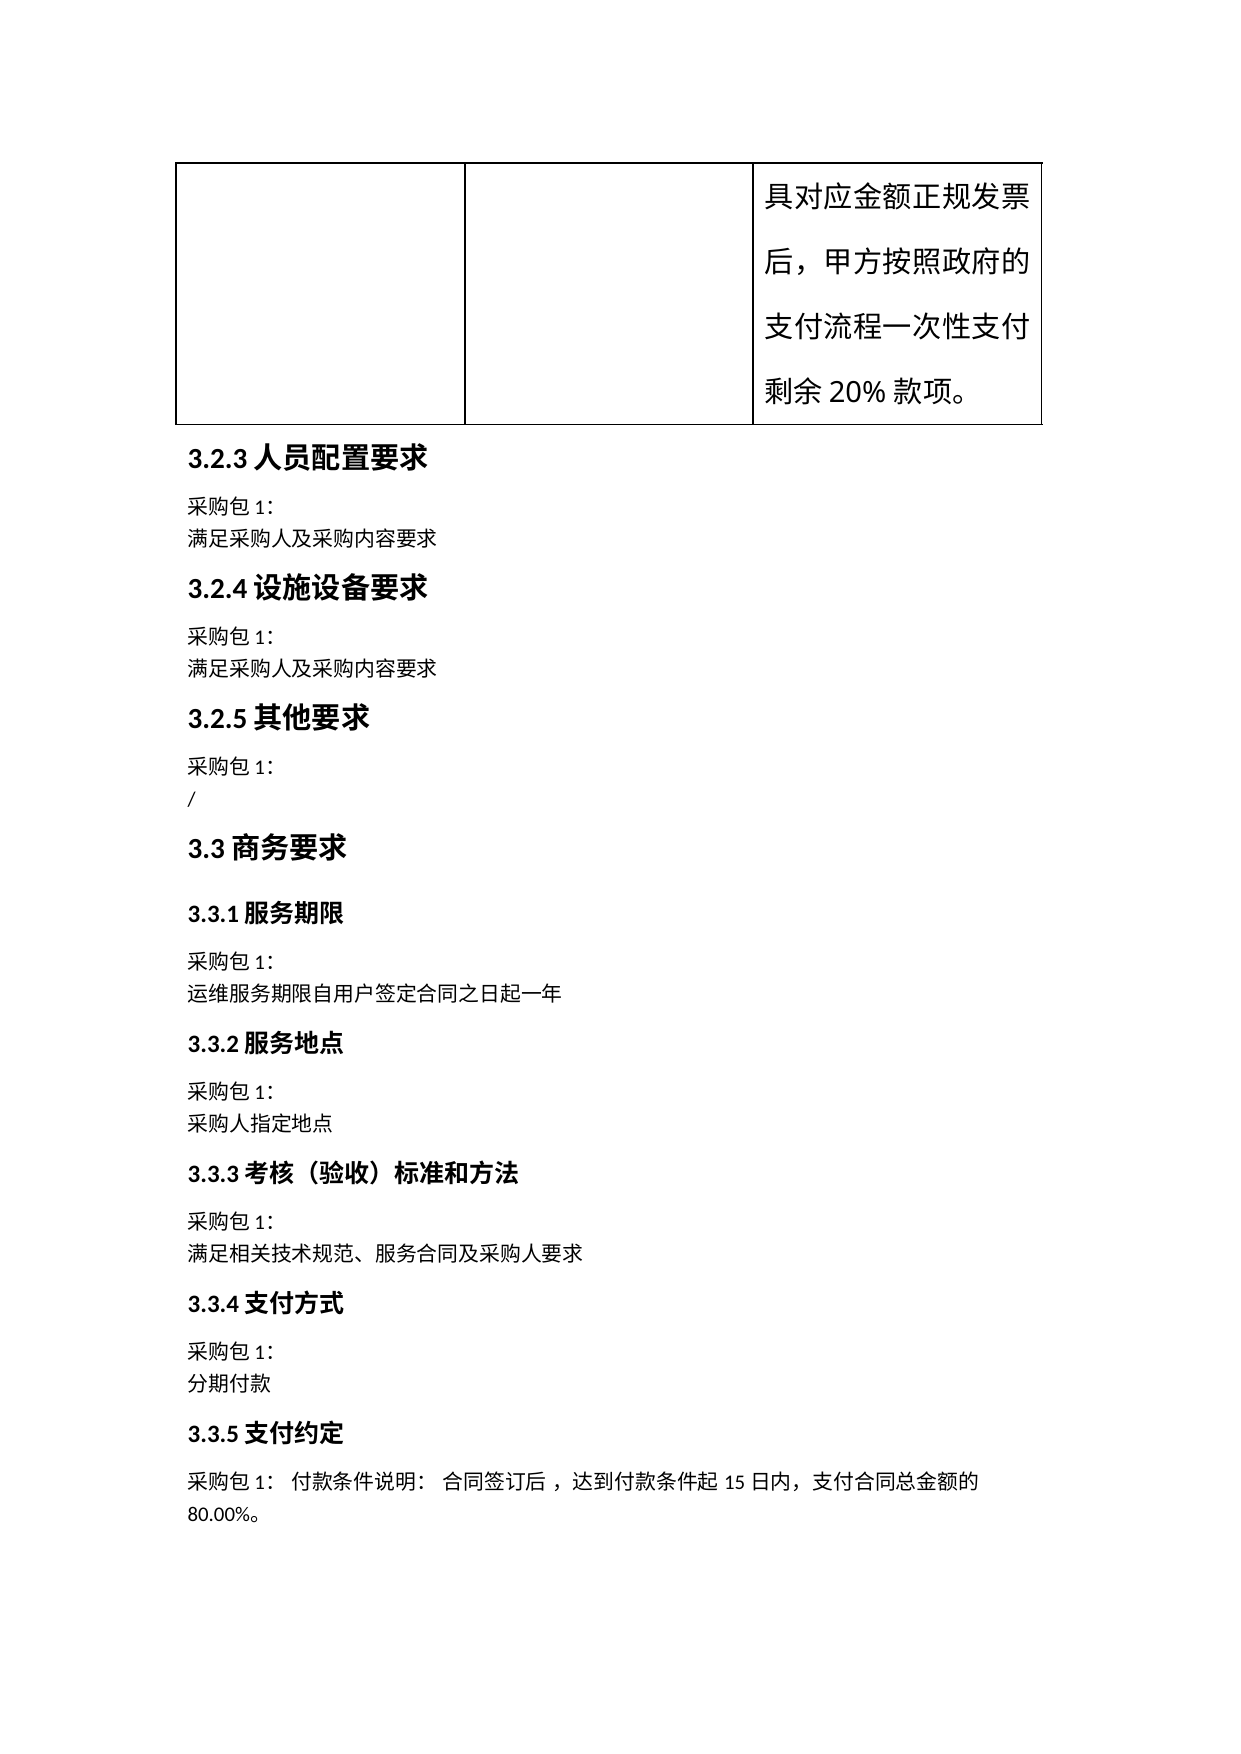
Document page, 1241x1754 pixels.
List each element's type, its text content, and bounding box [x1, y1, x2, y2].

text 3.3商务要求 [187, 815, 1053, 880]
text 3.3.2服务地点 [187, 1010, 1053, 1075]
text 3.2.5其他要求 [187, 685, 1053, 750]
text 3.3.1服务期限 [187, 880, 1053, 945]
text 采购包1： [187, 1205, 1053, 1238]
text 运维服务期限自用户签定合同之日起一年 [187, 978, 1053, 1010]
text 采购包1： [187, 1335, 1053, 1368]
text 采购包1： [187, 620, 1053, 653]
table_cell [177, 164, 464, 423]
text 满足采购人及采购内容要求 [187, 653, 1053, 685]
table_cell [754, 164, 1041, 423]
text 分期付款 [187, 1368, 1053, 1400]
text 3.3.4支付方式 [187, 1270, 1053, 1335]
text 3.2.4设施设备要求 [187, 555, 1053, 620]
text 采购人指定地点 [187, 1108, 1053, 1140]
text 采购包1： [187, 945, 1053, 978]
text 采购包1： [187, 750, 1053, 783]
text 3.3.3考核（验收）标准和方法 [187, 1140, 1053, 1205]
text 3.3.5支付约定 [187, 1400, 1053, 1465]
text 满足采购人及采购内容要求 [187, 523, 1053, 555]
text 采购包1： [187, 490, 1053, 523]
text 采购包1： [187, 1075, 1053, 1108]
text / [187, 783, 1053, 815]
text 满足相关技术规范、服务合同及采购人要求 [187, 1238, 1053, 1270]
table_cell 1 [466, 164, 752, 423]
text 采购包1： 付款条件说明： 合同签订后 ，达到付款条件起 15 日内，支付合同总金额的 80.00%。 [187, 1465, 1053, 1530]
text 3.2.3人员配置要求 [187, 425, 1053, 490]
